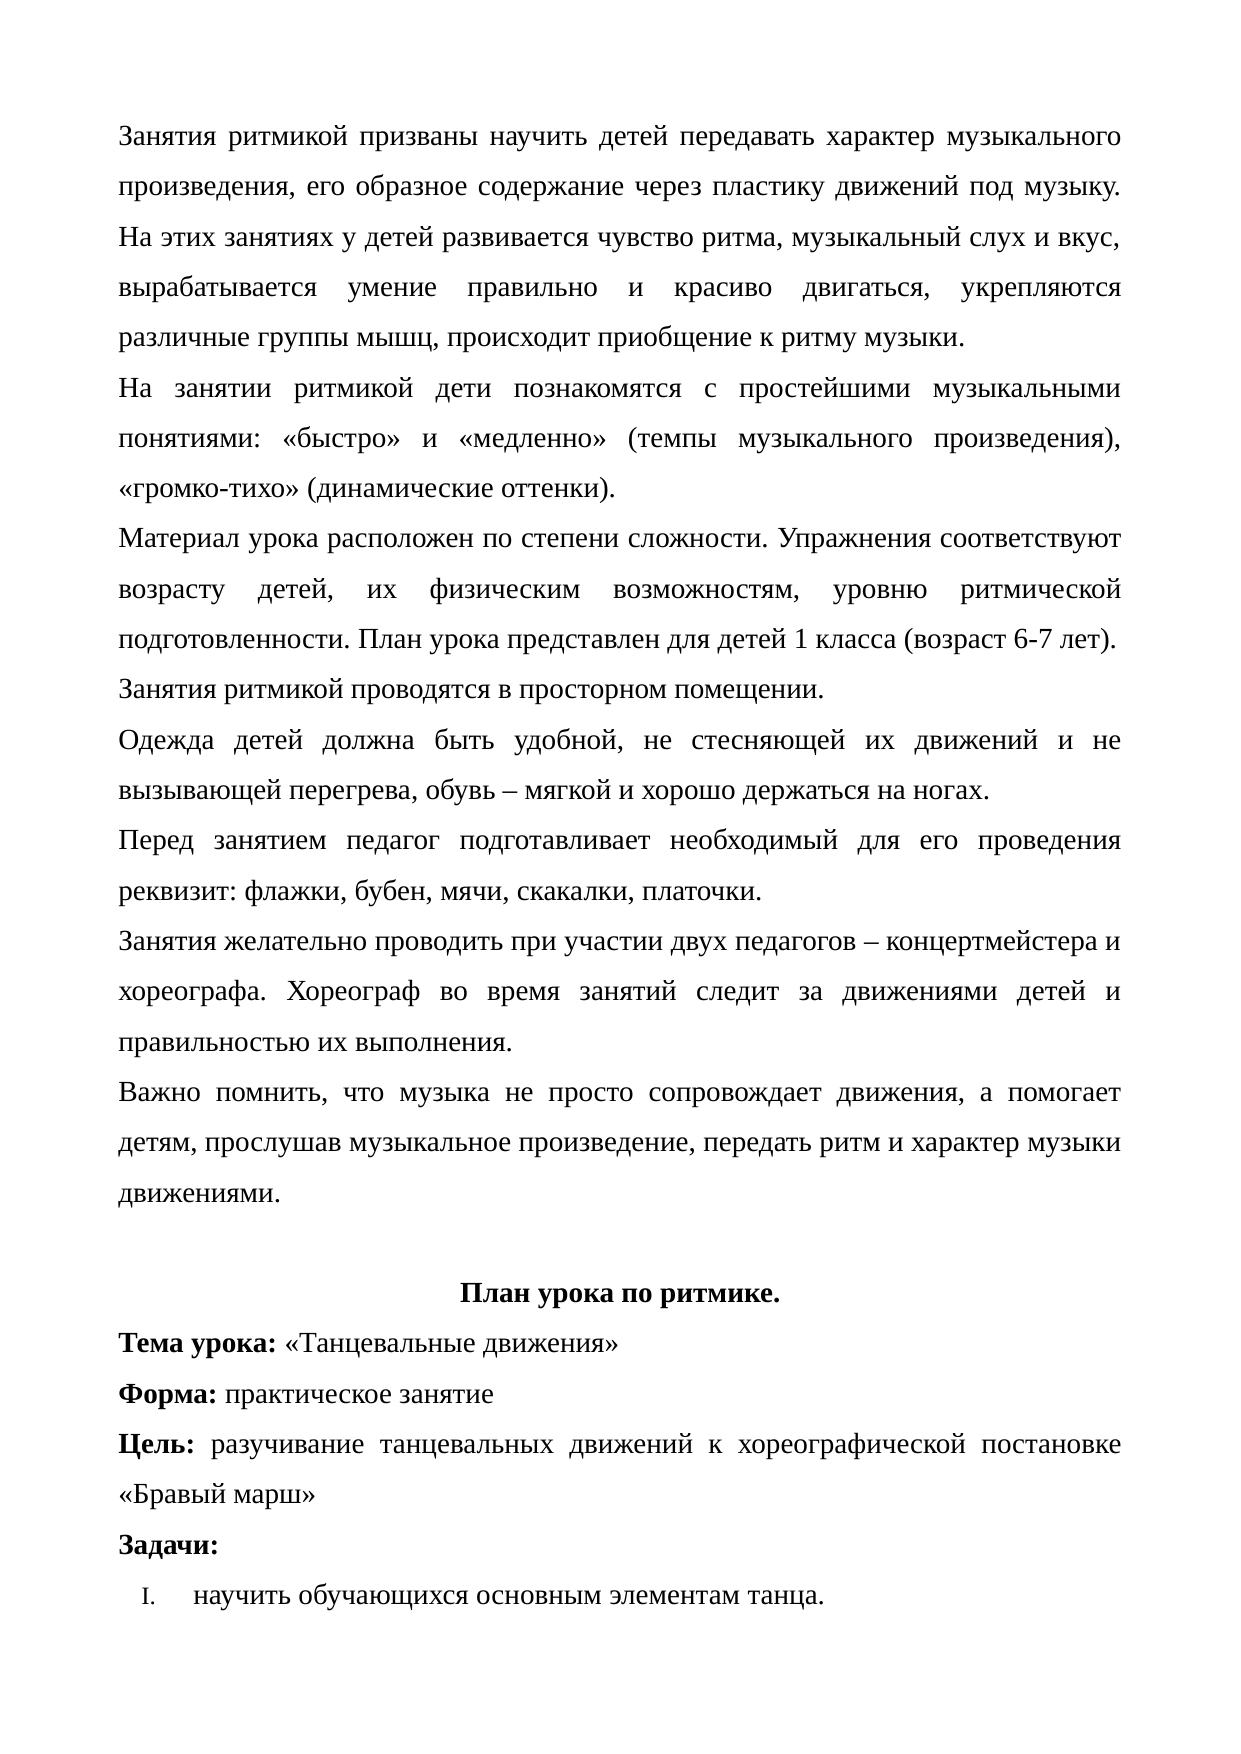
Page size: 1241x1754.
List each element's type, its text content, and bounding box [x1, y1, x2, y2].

list научить обучающихся основным элементам танца. [156, 1577, 1122, 1611]
text На занятии ритмикой дети познакомятся с простейшими музыкальными понятиями: «быстро» и «медленно» (темпы музыкального произведения), «громко-тихо» (динамические оттенки). [118, 370, 1122, 504]
text Занятия желательно проводить при участии двух педагогов – концертмейстера и хореографа. Хореограф во время занятий следит за движениями детей и правильностью их выполнения. [118, 923, 1122, 1057]
text План урока по ритмике. [118, 1275, 1122, 1309]
text Цель: разучивание танцевальных движений к хореографической постановке «Бравый марш» [118, 1426, 1122, 1510]
text Форма: практическое занятие [118, 1376, 1122, 1409]
text Занятия ритмикой проводятся в просторном помещении. [118, 672, 1122, 705]
text Материал урока расположен по степени сложности. Упражнения соответствуют возрасту детей, их физическим возможностям, уровню ритмической подготовленности. План урока представлен для детей 1 класса (возраст 6-7 лет). [118, 521, 1122, 655]
text Важно помнить, что музыка не просто сопровождает движения, а помогает детям, прослушав музыкальное произведение, передать ритм и характер музыки движениями. [118, 1074, 1122, 1208]
text Одежда детей должна быть удобной, не стесняющей их движений и не вызывающей перегрева, обувь – мягкой и хорошо держаться на ногах. [118, 722, 1122, 806]
text Занятия ритмикой призваны научить детей передавать характер музыкального произведения, его образное содержание через пластику движений под музыку. На этих занятиях у детей развивается чувство ритма, музыкальный слух и вкус, вырабатывается умение правильно и красиво двигаться, укрепляются различные группы мышц, происходит приобщение к ритму музыки. [118, 118, 1122, 353]
text Тема урока: «Танцевальные движения» [118, 1326, 1122, 1359]
text Задачи: [118, 1527, 1122, 1560]
text Перед занятием педагог подготавливает необходимый для его проведения реквизит: флажки, бубен, мячи, скакалки, платочки. [118, 822, 1122, 906]
